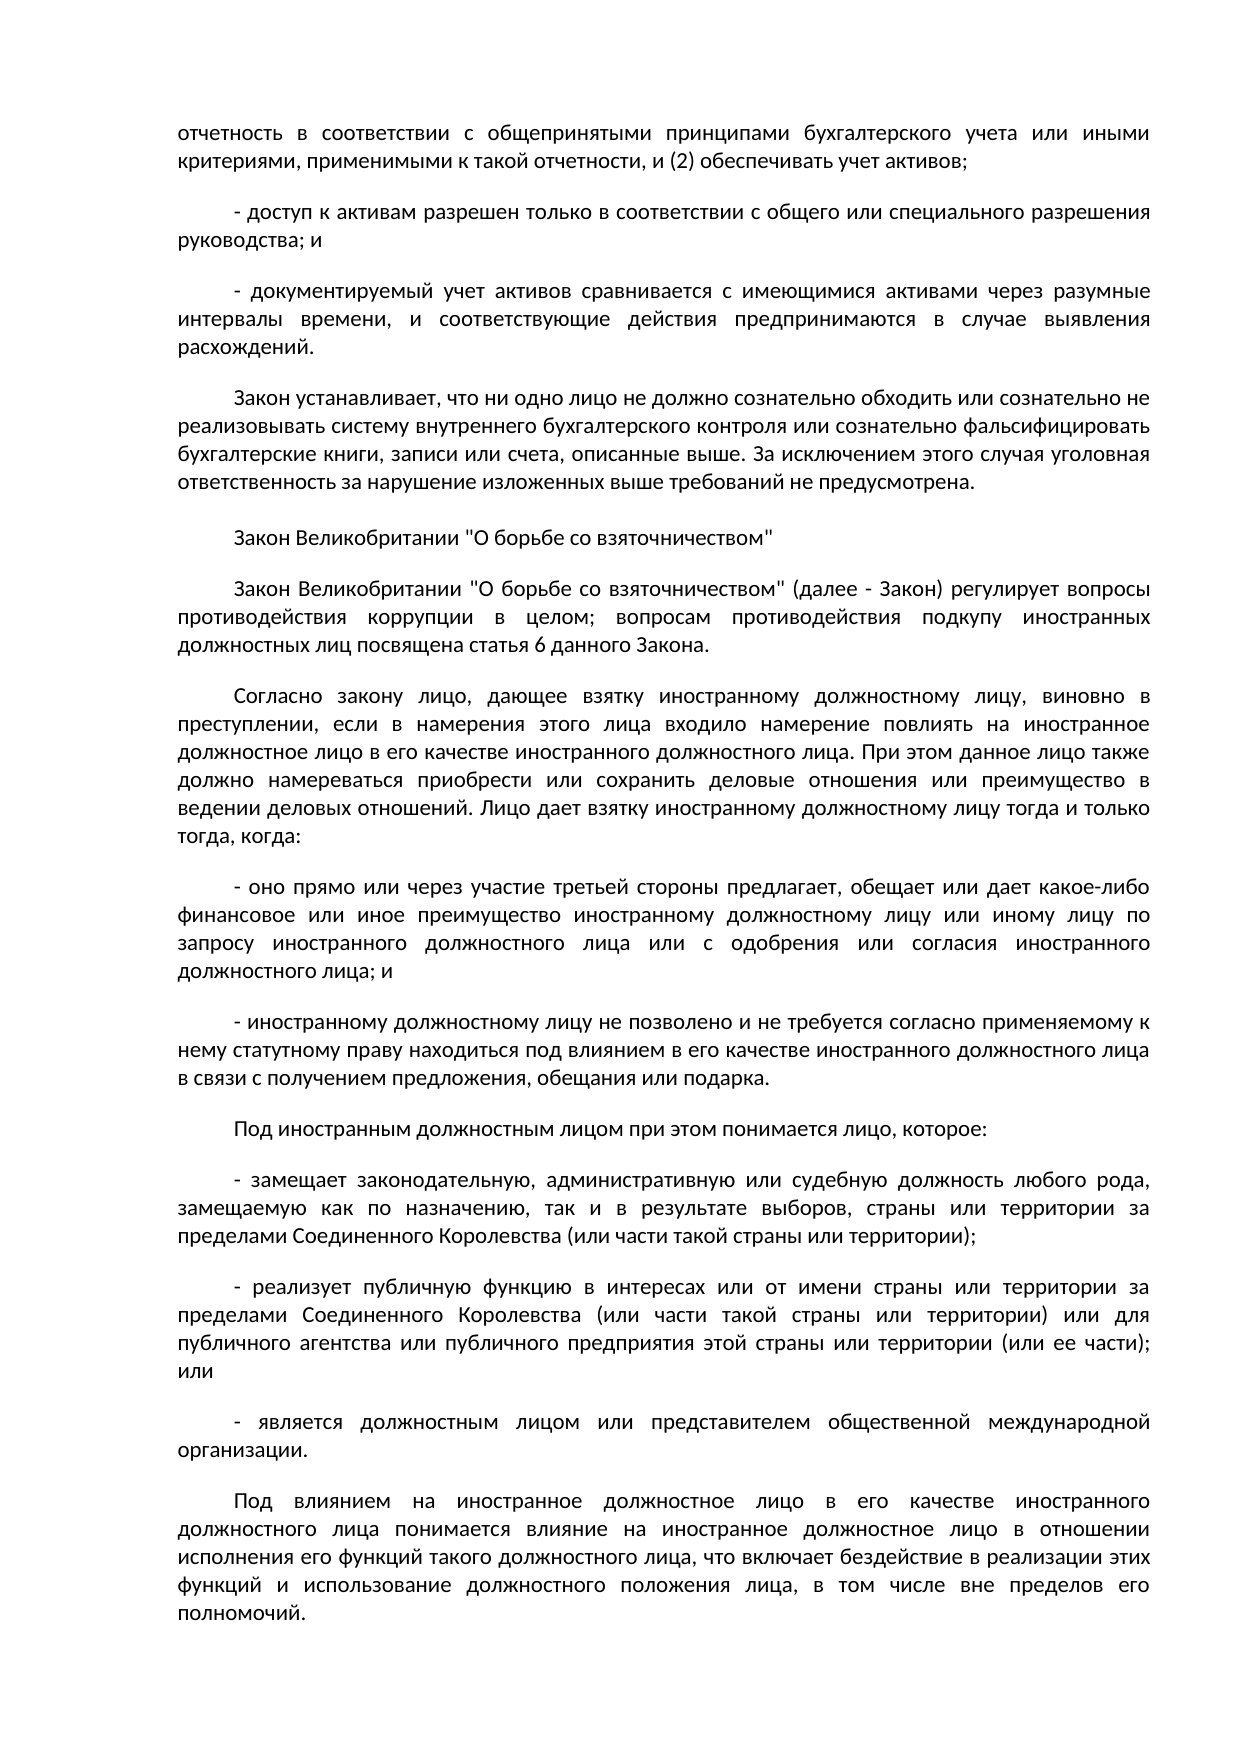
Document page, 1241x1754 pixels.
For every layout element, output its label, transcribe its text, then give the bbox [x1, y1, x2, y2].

text - реализует публичную функцию в интересах или от имени страны или территории за пределами Соединенного Королевства (или части такой страны или территории) или для публичного агентства или публичного предприятия этой страны или территории (или ее части); или [177, 1272, 1152, 1384]
text - оно прямо или через участие третьей стороны предлагает, обещает или дает какое-либо финансовое или иное преимущество иностранному должностному лицу или иному лицу по запросу иностранного должностного лица или с одобрения или согласия иностранного должностного лица; и [177, 872, 1152, 984]
text Закон устанавливает, что ни одно лицо не должно сознательно обходить или сознательно не реализовывать систему внутреннего бухгалтерского контроля или сознательно фальсифицировать бухгалтерские книги, записи или счета, описанные выше. За исключением этого случая уголовная ответственность за нарушение изложенных выше требований не предусмотрена. [177, 383, 1152, 495]
text Закон Великобритании "О борьбе со взяточничеством" (далее - Закон) регулирует вопросы противодействия коррупции в целом; вопросам противодействия подкупу иностранных должностных лиц посвящена статья 6 данного Закона. [177, 574, 1152, 658]
text - является должностным лицом или представителем общественной международной организации. [177, 1407, 1152, 1463]
text Под влиянием на иностранное должностное лицо в его качестве иностранного должностного лица понимается влияние на иностранное должностное лицо в отношении исполнения его функций такого должностного лица, что включает бездействие в реализации этих функций и использование должностного положения лица, в том числе вне пределов его полномочий. [177, 1486, 1152, 1626]
text Под иностранным должностным лицом при этом понимается лицо, которое: [177, 1114, 1152, 1142]
text - доступ к активам разрешен только в соответствии с общего или специального разрешения руководства; и [177, 197, 1152, 253]
text Согласно закону лицо, дающее взятку иностранному должностному лицу, виновно в преступлении, если в намерения этого лица входило намерение повлиять на иностранное должностное лицо в его качестве иностранного должностного лица. При этом данное лицо также должно намереваться приобрести или сохранить деловые отношения или преимущество в ведении деловых отношений. Лицо дает взятку иностранному должностному лицу тогда и только тогда, когда: [177, 681, 1152, 849]
text - замещает законодательную, административную или судебную должность любого рода, замещаемую как по назначению, так и в результате выборов, страны или территории за пределами Соединенного Королевства (или части такой страны или территории); [177, 1165, 1152, 1249]
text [177, 118, 1152, 174]
text - документируемый учет активов сравнивается с имеющимися активами через разумные интервалы времени, и соответствующие действия предпринимаются в случае выявления расхождений. [177, 276, 1152, 360]
text Закон Великобритании "О борьбе со взяточничеством" [177, 523, 1152, 551]
text - иностранному должностному лицу не позволено и не требуется согласно применяемому к нему статутному праву находиться под влиянием в его качестве иностранного должностного лица в связи с получением предложения, обещания или подарка. [177, 1007, 1152, 1091]
